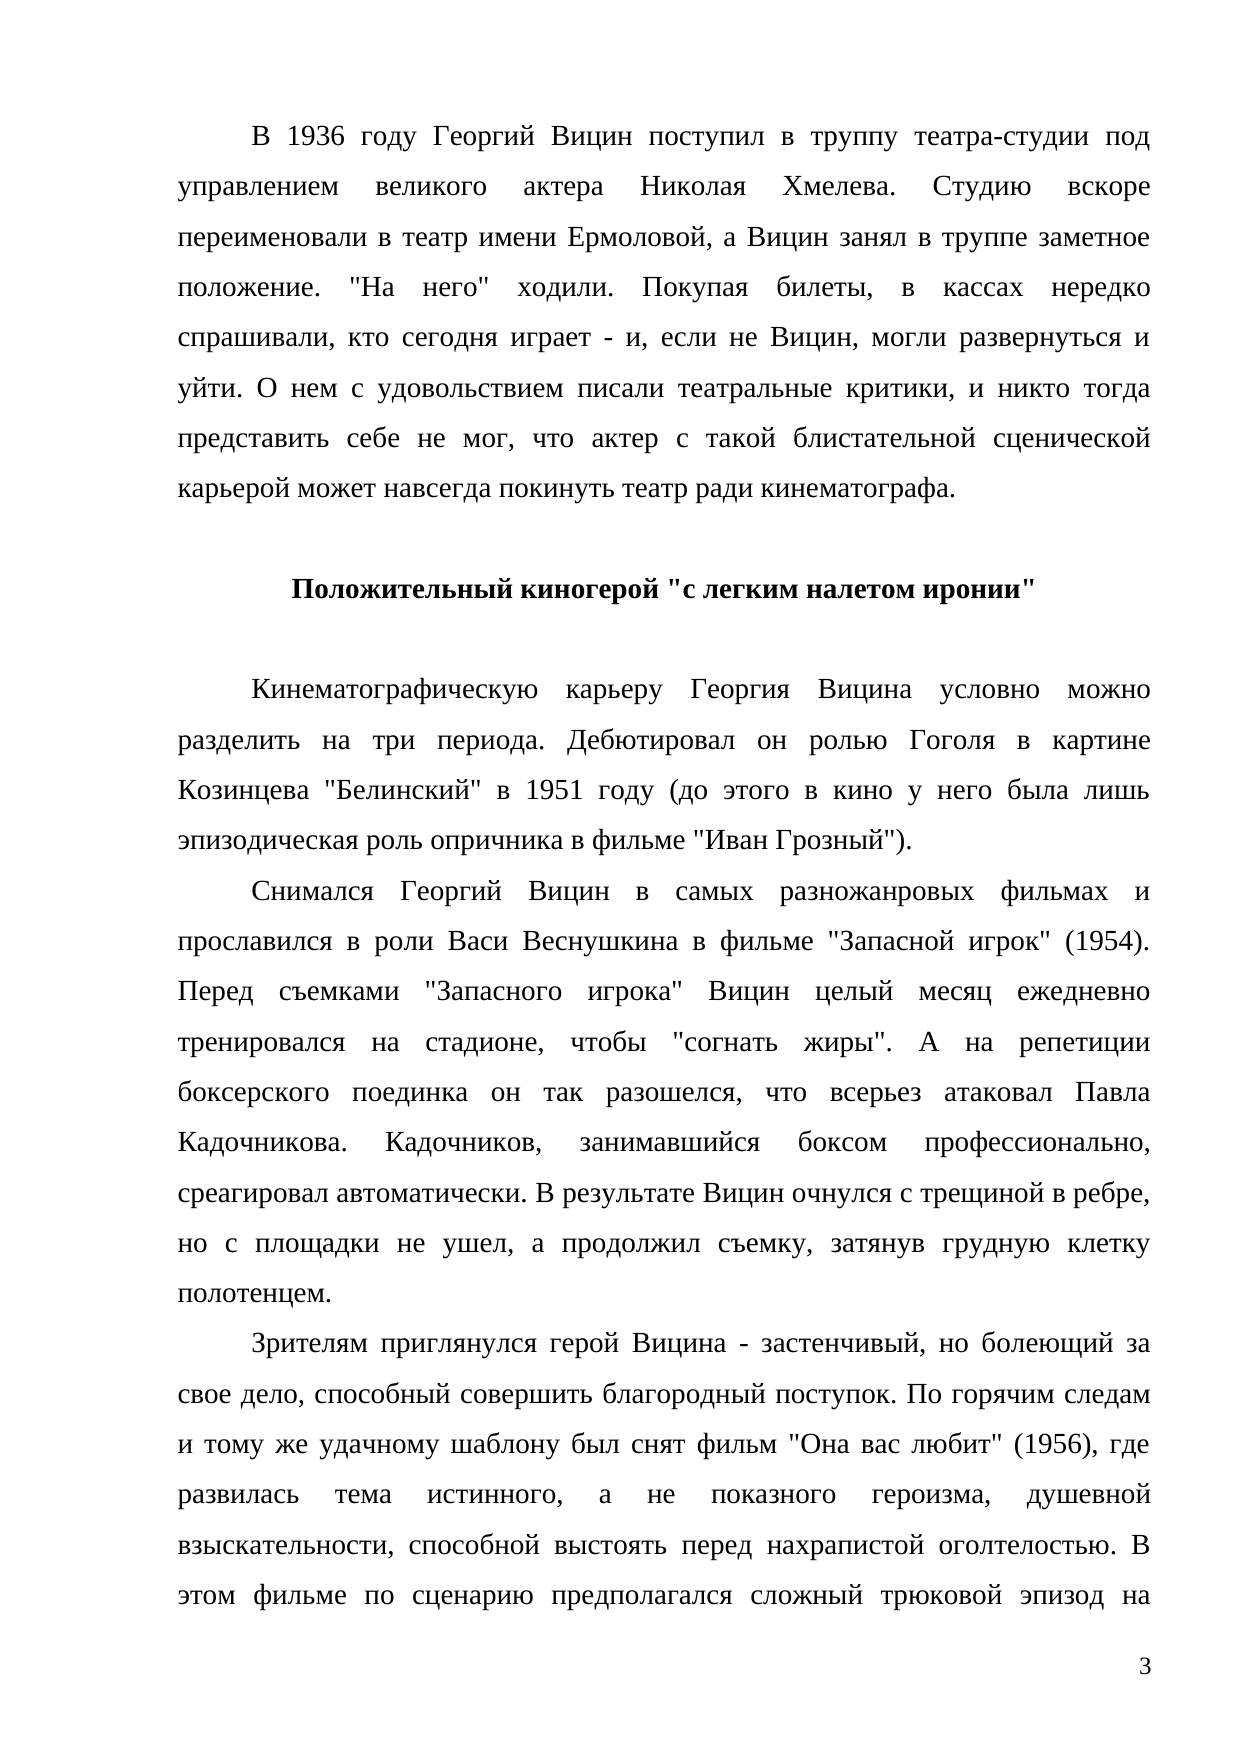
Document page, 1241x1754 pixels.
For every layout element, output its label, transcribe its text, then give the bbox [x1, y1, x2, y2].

text Положительный киногерой "с легким налетом иронии" [177, 571, 1152, 604]
text Кинематографическую карьеру Георгия Вицина условно можно разделить на три периода. Дебютировал он ролью Гоголя в картине Козинцева "Белинский" в 1951 году (до этого в кино у него была лишь эпизодическая роль опричника в фильме "Иван Грозный"). [177, 672, 1152, 856]
text Снимался Георгий Вицин в самых разножанровых фильмах и прославился в роли Васи Веснушкина в фильме "Запасной игрок" (1954). Перед съемками "Запасного игрока" Вицин целый месяц ежедневно тренировался на стадионе, чтобы "согнать жиры". А на репетиции боксерского поединка он так разошелся, что всерьез атаковал Павла Кадочникова. Кадочников, занимавшийся боксом профессионально, среагировал автоматически. В результате Вицин очнулся с трещиной в ребре, но с площадки не ушел, а продолжил съемку, затянув грудную клетку полотенцем. [177, 873, 1152, 1309]
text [177, 1326, 1152, 1611]
text В 1936 году Георгий Вицин поступил в труппу театра-студии под управлением великого актера Николая Хмелева. Студию вскоре переименовали в театр имени Ермоловой, а Вицин занял в труппе заметное положение. "На него" ходили. Покупая билеты, в кассах нередко спрашивали, кто сегодня играет - и, если не Вицин, могли развернуться и уйти. О нем с удовольствием писали театральные критики, и никто тогда представить себе не мог, что актер с такой блистательной сценической карьерой может навсегда покинуть театр ради кинематографа. [177, 118, 1152, 504]
